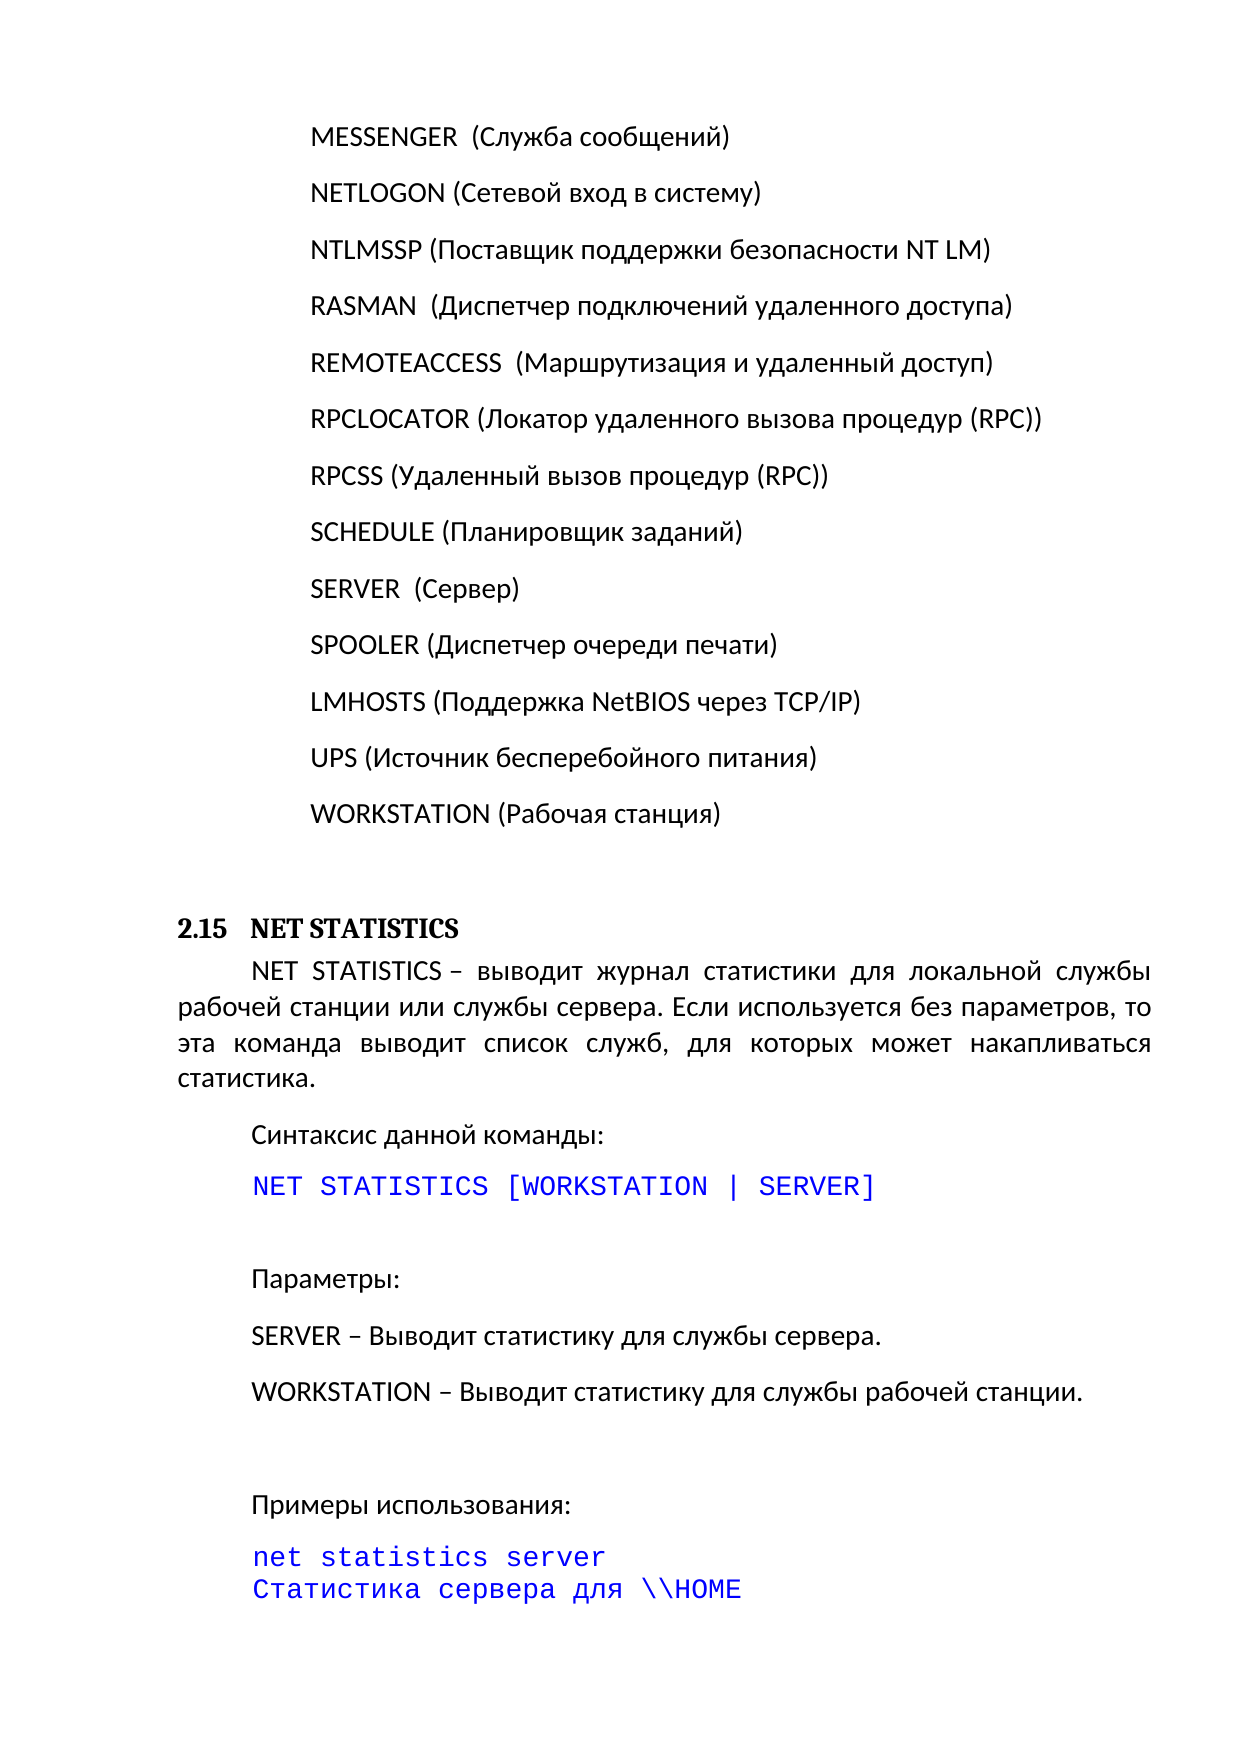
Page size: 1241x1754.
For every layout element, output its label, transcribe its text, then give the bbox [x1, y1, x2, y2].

text NET STATISTICS [WORKSTATION | SERVER] [252, 1172, 1152, 1204]
text REMOTEACCESS (Маршрутизация и удаленный доступ) [177, 344, 1152, 379]
text RASMAN (Диспетчер подключений удаленного доступа) [177, 287, 1152, 323]
text Синтаксис данной команды: [177, 1116, 1152, 1151]
text SERVER – Выводит статистику для службы сервера. [177, 1317, 1152, 1353]
subtitle 2.15 NET STATISTICS [177, 913, 1152, 946]
text Статистика сервера для \\HOME [252, 1575, 1152, 1607]
text Параметры: [177, 1261, 1152, 1296]
text MESSENGER (Служба сообщений) [177, 118, 1152, 154]
text WORKSTATION – Выводит статистику для службы рабочей станции. [177, 1373, 1152, 1409]
text NET STATISTICS – выводит журнал статистики для локальной службы рабочей станции или службы сервера. Если используется без параметров, то эта команда выводит список служб, для которых может накапливаться статистика. [177, 952, 1152, 1095]
text RPCSS (Удаленный вызов процедур (RPC)) [177, 457, 1152, 492]
text WORKSTATION (Рабочая станция) [177, 796, 1152, 831]
text SERVER (Сервер) [177, 570, 1152, 605]
text net statistics server [252, 1543, 1152, 1575]
text UPS (Источник бесперебойного питания) [177, 739, 1152, 775]
text SCHEDULE (Планировщик заданий) [177, 513, 1152, 549]
text Примеры использования: [177, 1486, 1152, 1522]
text NTLMSSP (Поставщик поддержки безопасности NT LM) [177, 231, 1152, 267]
text LMHOSTS (Поддержка NetBIOS через TCP/IP) [177, 683, 1152, 718]
text RPCLOCATOR (Локатор удаленного вызова процедур (RPC)) [177, 400, 1152, 436]
text NETLOGON (Сетевой вход в систему) [177, 174, 1152, 210]
text SPOOLER (Диспетчер очереди печати) [177, 626, 1152, 662]
